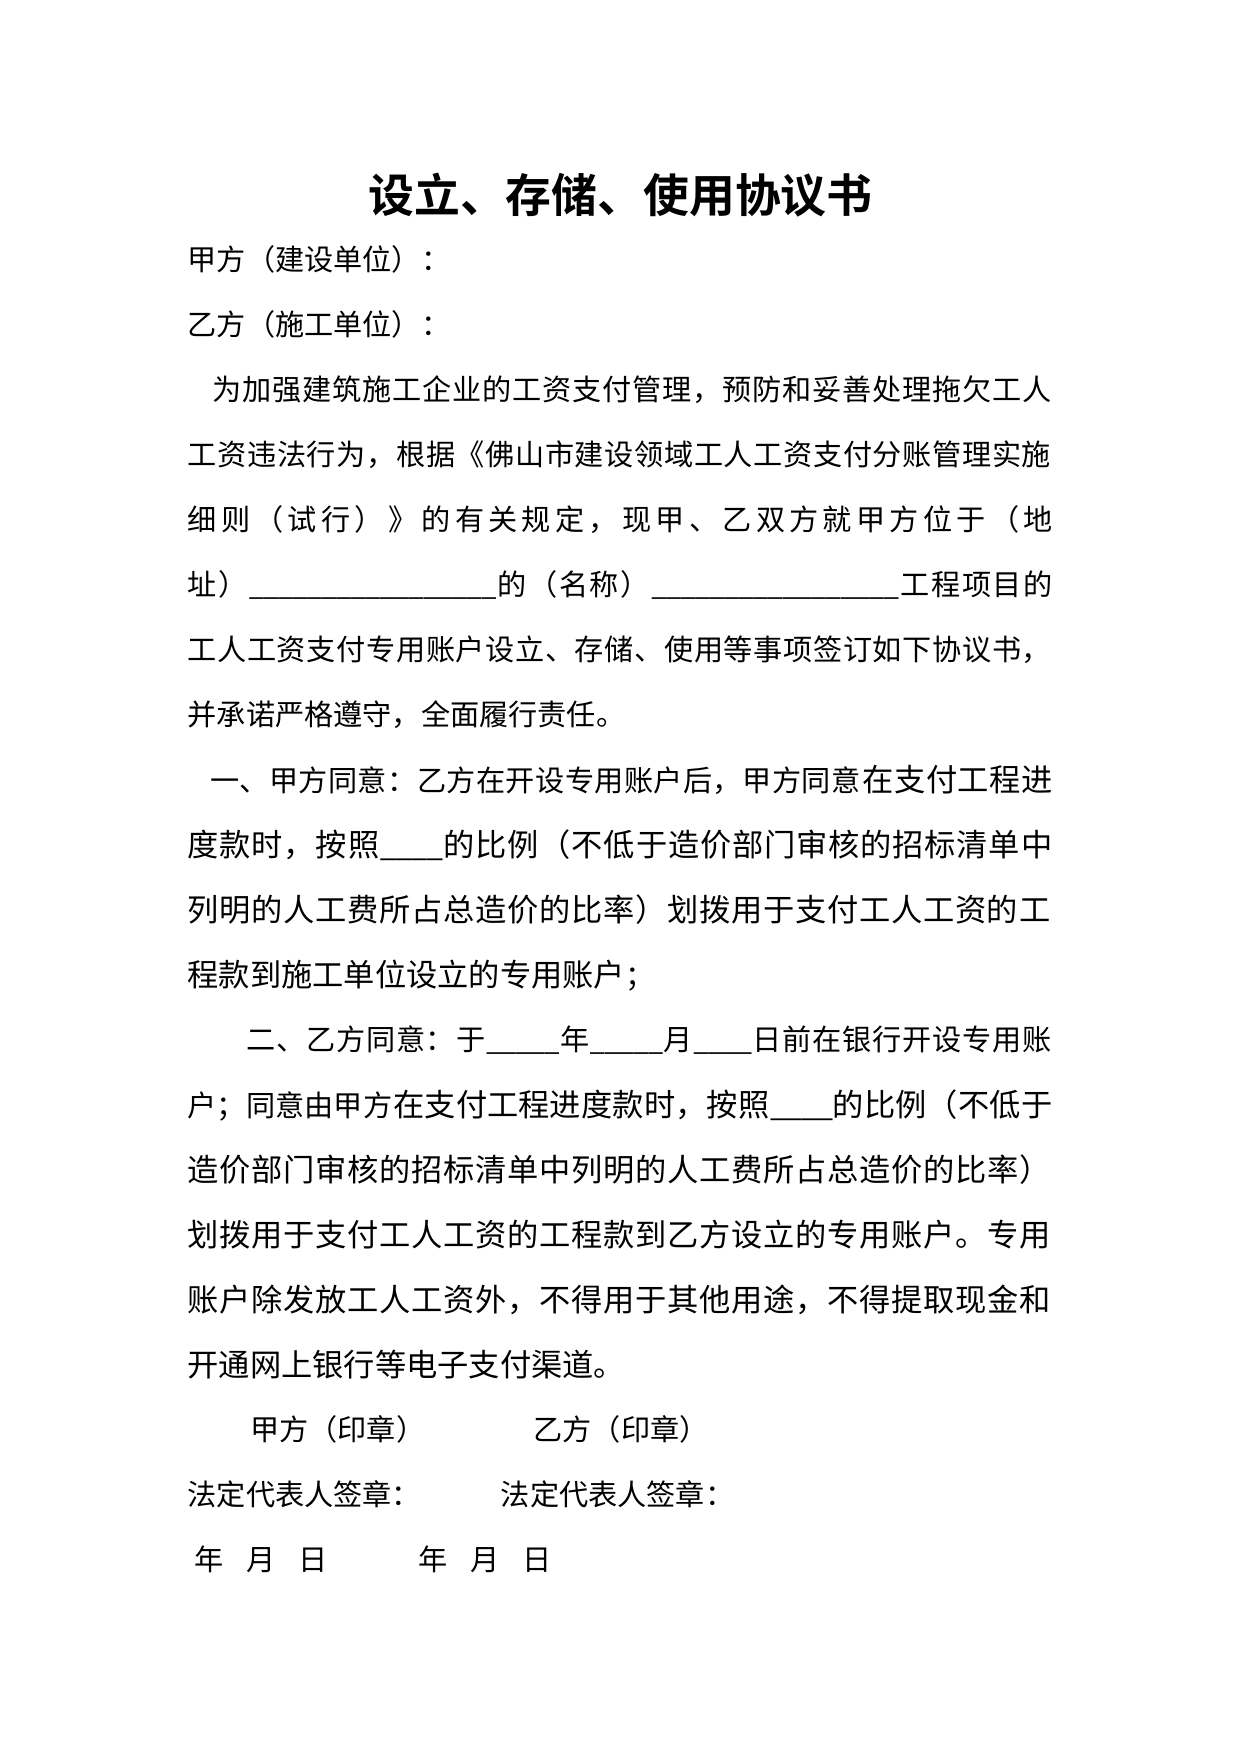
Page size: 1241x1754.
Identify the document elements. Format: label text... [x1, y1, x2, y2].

text 甲方（建设单位）： [187, 227, 1053, 292]
text 为加强建筑施工企业的工资支付管理，预防和妥善处理拖欠工人工资违法行为，根据《佛山市建设领域工人工资支付分账管理实施细则（试行）》的有关规定，现甲、乙双方就甲方位于（地址）_________________的（名称）_________________工程项目的工人工资支付专用账户设立、存储、使用等事项签订如下协议书，并承诺严格遵守，全面履行责任。 [187, 357, 1053, 747]
text 设立、存储、使用协议书 [187, 162, 1053, 227]
text 甲方（印章） 乙方（印章） [187, 1397, 1053, 1462]
text 二、乙方同意：于_____年_____月____日前在银行开设专用账户；同意由甲方在支付工程进度款时，按照____的比例（不低于造价部门审核的招标清单中列明的人工费所占总造价的比率）划拨用于支付工人工资的工程款到乙方设立的专用账户。专用账户除发放工人工资外，不得用于其他用途，不得提取现金和开通网上银行等电子支付渠道。 [187, 1007, 1053, 1397]
text 法定代表人签章： 法定代表人签章： [187, 1462, 1053, 1527]
text 一、甲方同意：乙方在开设专用账户后，甲方同意在支付工程进度款时，按照____的比例（不低于造价部门审核的招标清单中列明的人工费所占总造价的比率）划拨用于支付工人工资的工程款到施工单位设立的专用账户； [187, 747, 1053, 1007]
text 乙方（施工单位）： [187, 292, 1053, 357]
text 年 月 日 年 月 日 [187, 1527, 1053, 1592]
